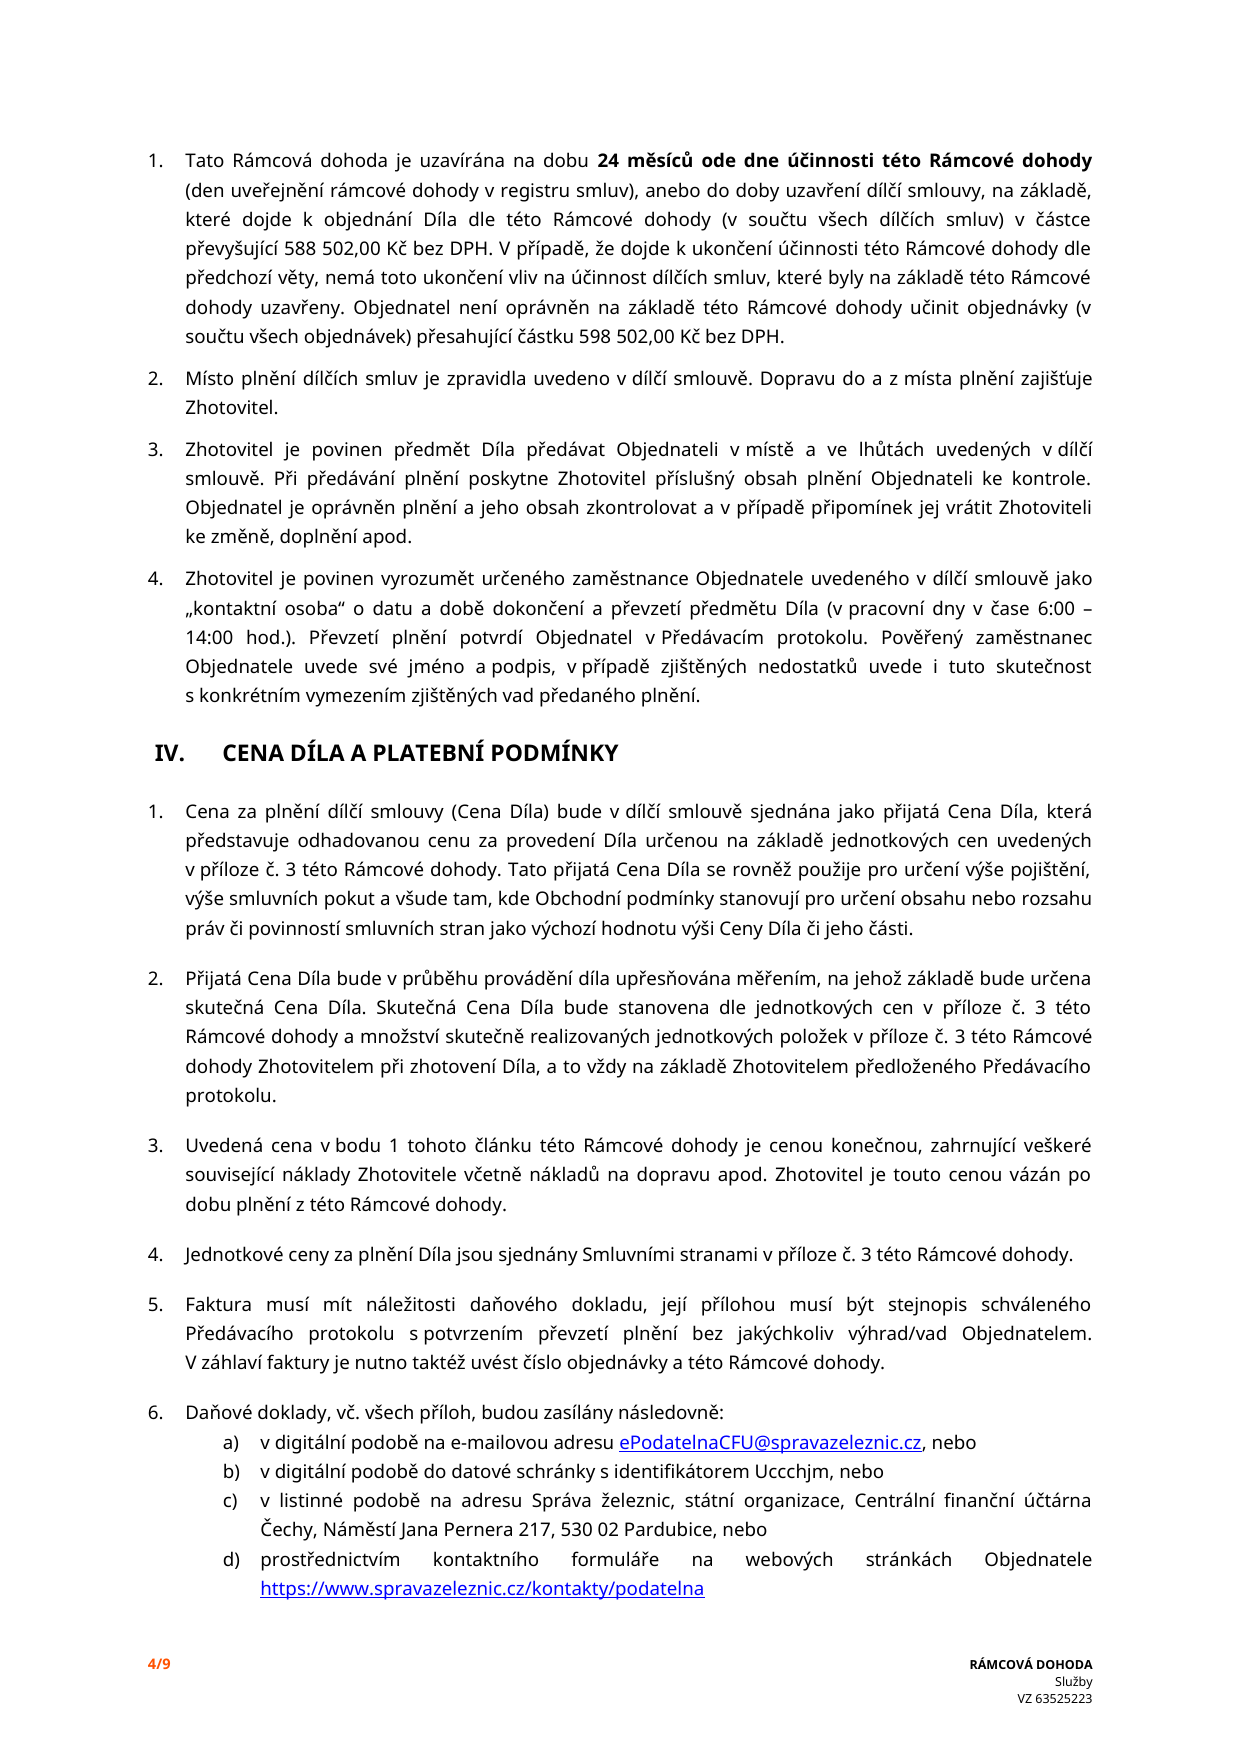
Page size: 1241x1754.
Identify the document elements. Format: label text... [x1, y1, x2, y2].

list Jednotkové ceny za plnění Díla jsou sjednány Smluvními stranami v příloze č. 3 této Rámcové dohody. [148, 1241, 1093, 1266]
list Přijatá Cena Díla bude v průběhu provádění díla upřesňována měřením, na jehož základě bude určena skutečná Cena Díla. Skutečná Cena Díla bude stanovena dle jednotkových cen v příloze č. 3 této Rámcové dohody a množství skutečně realizovaných jednotkových položek v příloze č. 3 této Rámcové dohody Zhotovitelem při zhotovení Díla, a to vždy na základě Zhotovitelem předloženého Předávacího protokolu. [148, 965, 1093, 1108]
text Zhotovitel je povinen předmět Díla předávat Objednateli v místě a ve lhůtách uvedených v dílčí smlouvě. Při předávání plnění poskytne Zhotovitel příslušný obsah plnění Objednateli ke kontrole. Objednatel je oprávněn plnění a jeho obsah zkontrolovat a v případě připomínek jej vrátit Zhotoviteli ke změně, doplnění apod. [148, 436, 1093, 549]
list Tato Rámcová dohoda je uzavírána na dobu 24 měsíců ode dne účinnosti této Rámcové dohody (den uveřejnění rámcové dohody v registru smluv), anebo do doby uzavření dílčí smlouvy, na základě, které dojde k objednání Díla dle této Rámcové dohody (v součtu všech dílčích smluv) v částce převyšující 588 502,00 Kč bez DPH. V případě, že dojde k ukončení účinnosti této Rámcové dohody dle předchozí věty, nemá toto ukončení vliv na účinnost dílčích smluv, které byly na základě této Rámcové dohody uzavřeny. Objednatel není oprávněn na základě této Rámcové dohody učinit objednávky (v součtu všech objednávek) přesahující částku 598 502,00 Kč bez DPH. [148, 148, 1093, 349]
list Cena za plnění dílčí smlouvy (Cena Díla) bude v dílčí smlouvě sjednána jako přijatá Cena Díla, která představuje odhadovanou cenu za provedení Díla určenou na základě jednotkových cen uvedených v příloze č. 3 této Rámcové dohody. Tato přijatá Cena Díla se rovněž použije pro určení výše pojištění, výše smluvních pokut a všude tam, kde Obchodní podmínky stanovují pro určení obsahu nebo rozsahu práv či povinností smluvních stran jako výchozí hodnotu výši Ceny Díla či jeho části. [148, 798, 1093, 941]
text Zhotovitel je povinen vyrozumět určeného zaměstnance Objednatele uvedeného v dílčí smlouvě jako „kontaktní osoba“ o datu a době dokončení a převzetí předmětu Díla (v pracovní dny v čase 6:00 – 14:00 hod.). Převzetí plnění potvrdí Objednatel v Předávacím protokolu. Pověřený zaměstnanec Objednatele uvede své jméno a podpis, v případě zjištěných nedostatků uvede i tuto skutečnost s konkrétním vymezením zjištěných vad předaného plnění. [148, 566, 1093, 708]
list CENA DÍLA A PLATEBNÍ PODMÍNKY [185, 737, 1093, 768]
list Místo plnění dílčích smluv je zpravidla uvedeno v dílčí smlouvě. Dopravu do a z místa plnění zajišťuje Zhotovitel. [148, 365, 1093, 420]
list v digitální podobě do datové schránky s identifikátorem Uccchjm, nebo [223, 1458, 1093, 1484]
list v listinné podobě na adresu Správa železnic, státní organizace, Centrální finanční účtárna Čechy, Náměstí Jana Pernera 217, 530 02 Pardubice, nebo [223, 1487, 1093, 1542]
list v digitální podobě na e-mailovou adresu ePodatelnaCFU@spravazeleznic.cz, nebo [223, 1429, 1093, 1454]
list Uvedená cena v bodu 1 tohoto článku této Rámcové dohody je cenou konečnou, zahrnující veškeré související náklady Zhotovitele včetně nákladů na dopravu apod. Zhotovitel je touto cenou vázán po dobu plnění z této Rámcové dohody. [148, 1132, 1093, 1216]
list prostřednictvím kontaktního formuláře na webových stránkách Objednatele https://www.spravazeleznic.cz/kontakty/podatelna [223, 1546, 1093, 1601]
list Daňové doklady, vč. všech příloh, budou zasílány následovně: [148, 1400, 1093, 1425]
list Faktura musí mít náležitosti daňového dokladu, její přílohou musí být stejnopis schváleného Předávacího protokolu s potvrzením převzetí plnění bez jakýchkoliv výhrad/vad Objednatelem. V záhlaví faktury je nutno taktéž uvést číslo objednávky a této Rámcové dohody. [148, 1291, 1093, 1375]
